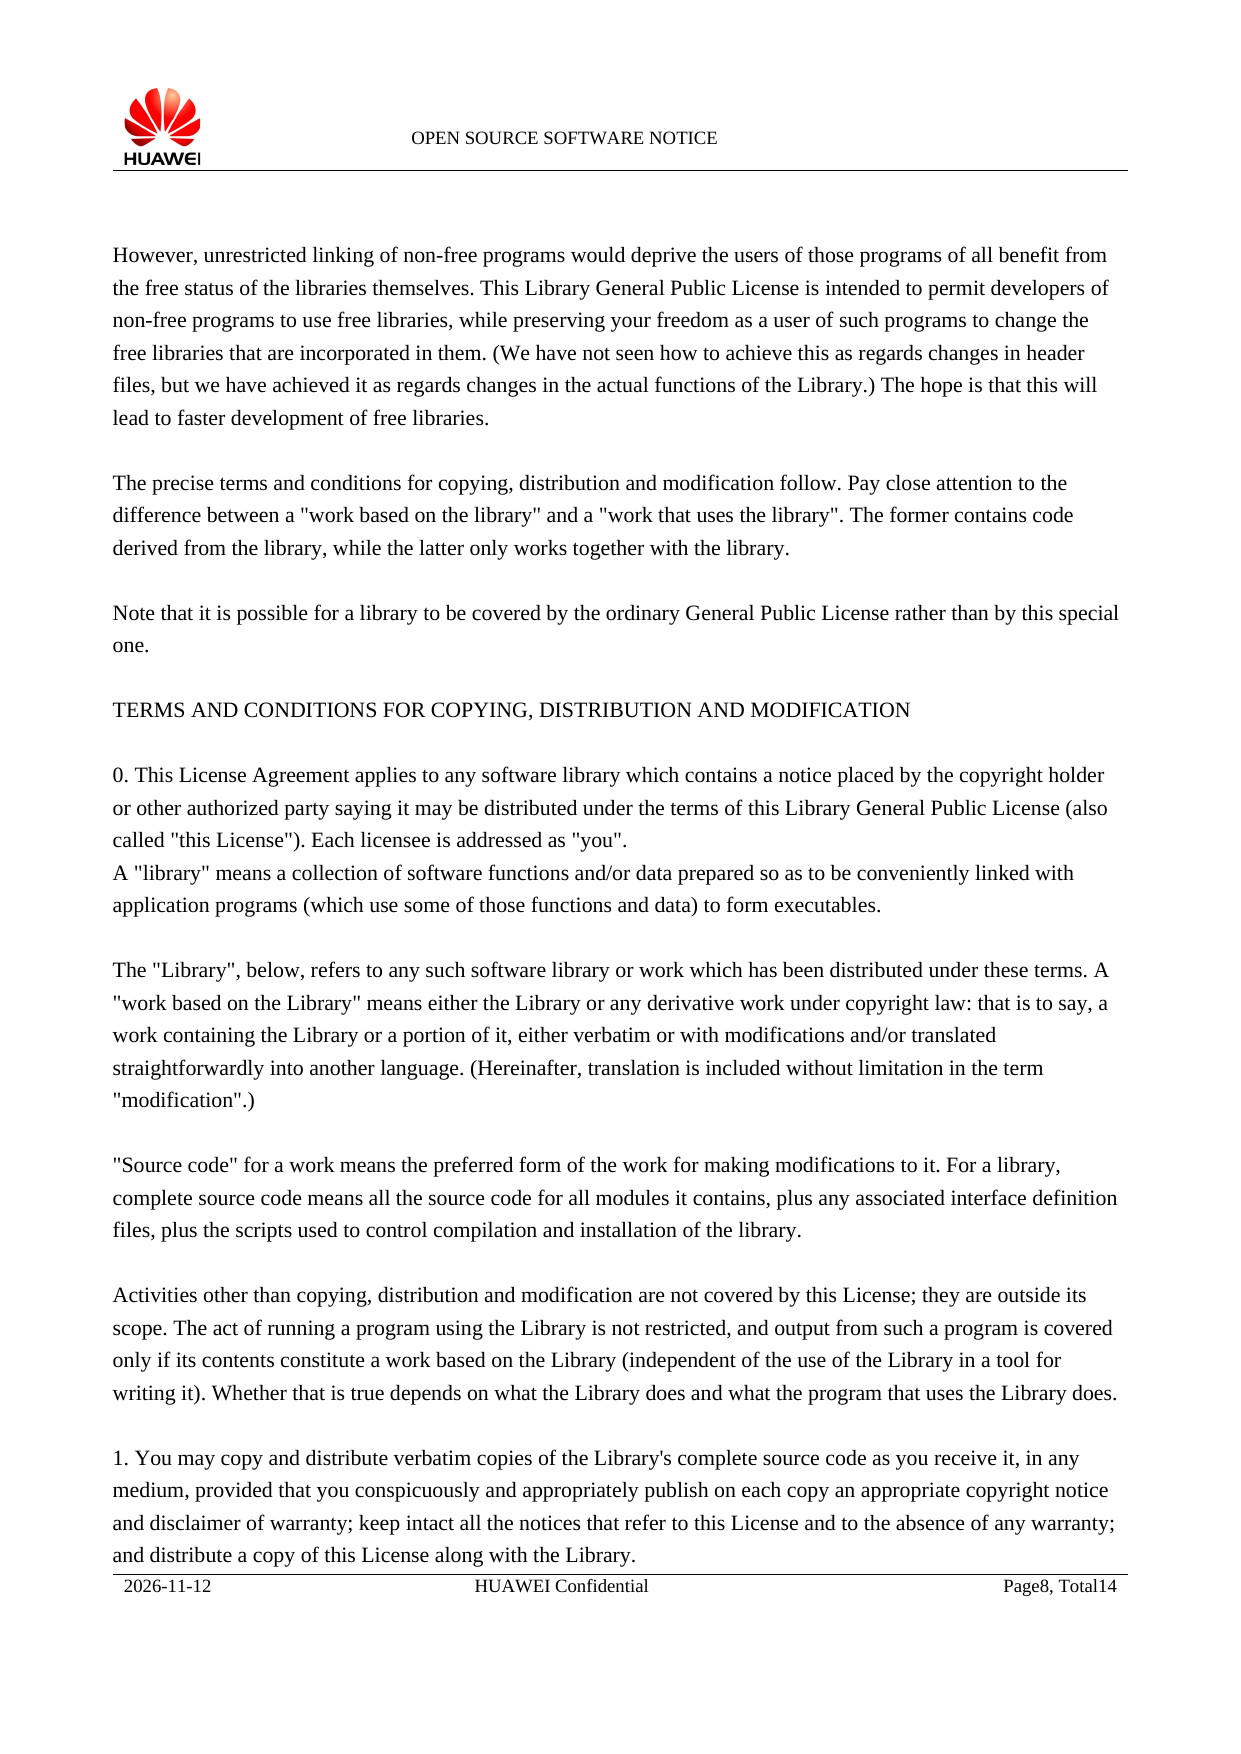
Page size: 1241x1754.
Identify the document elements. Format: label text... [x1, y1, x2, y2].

picture [124, 88, 201, 165]
